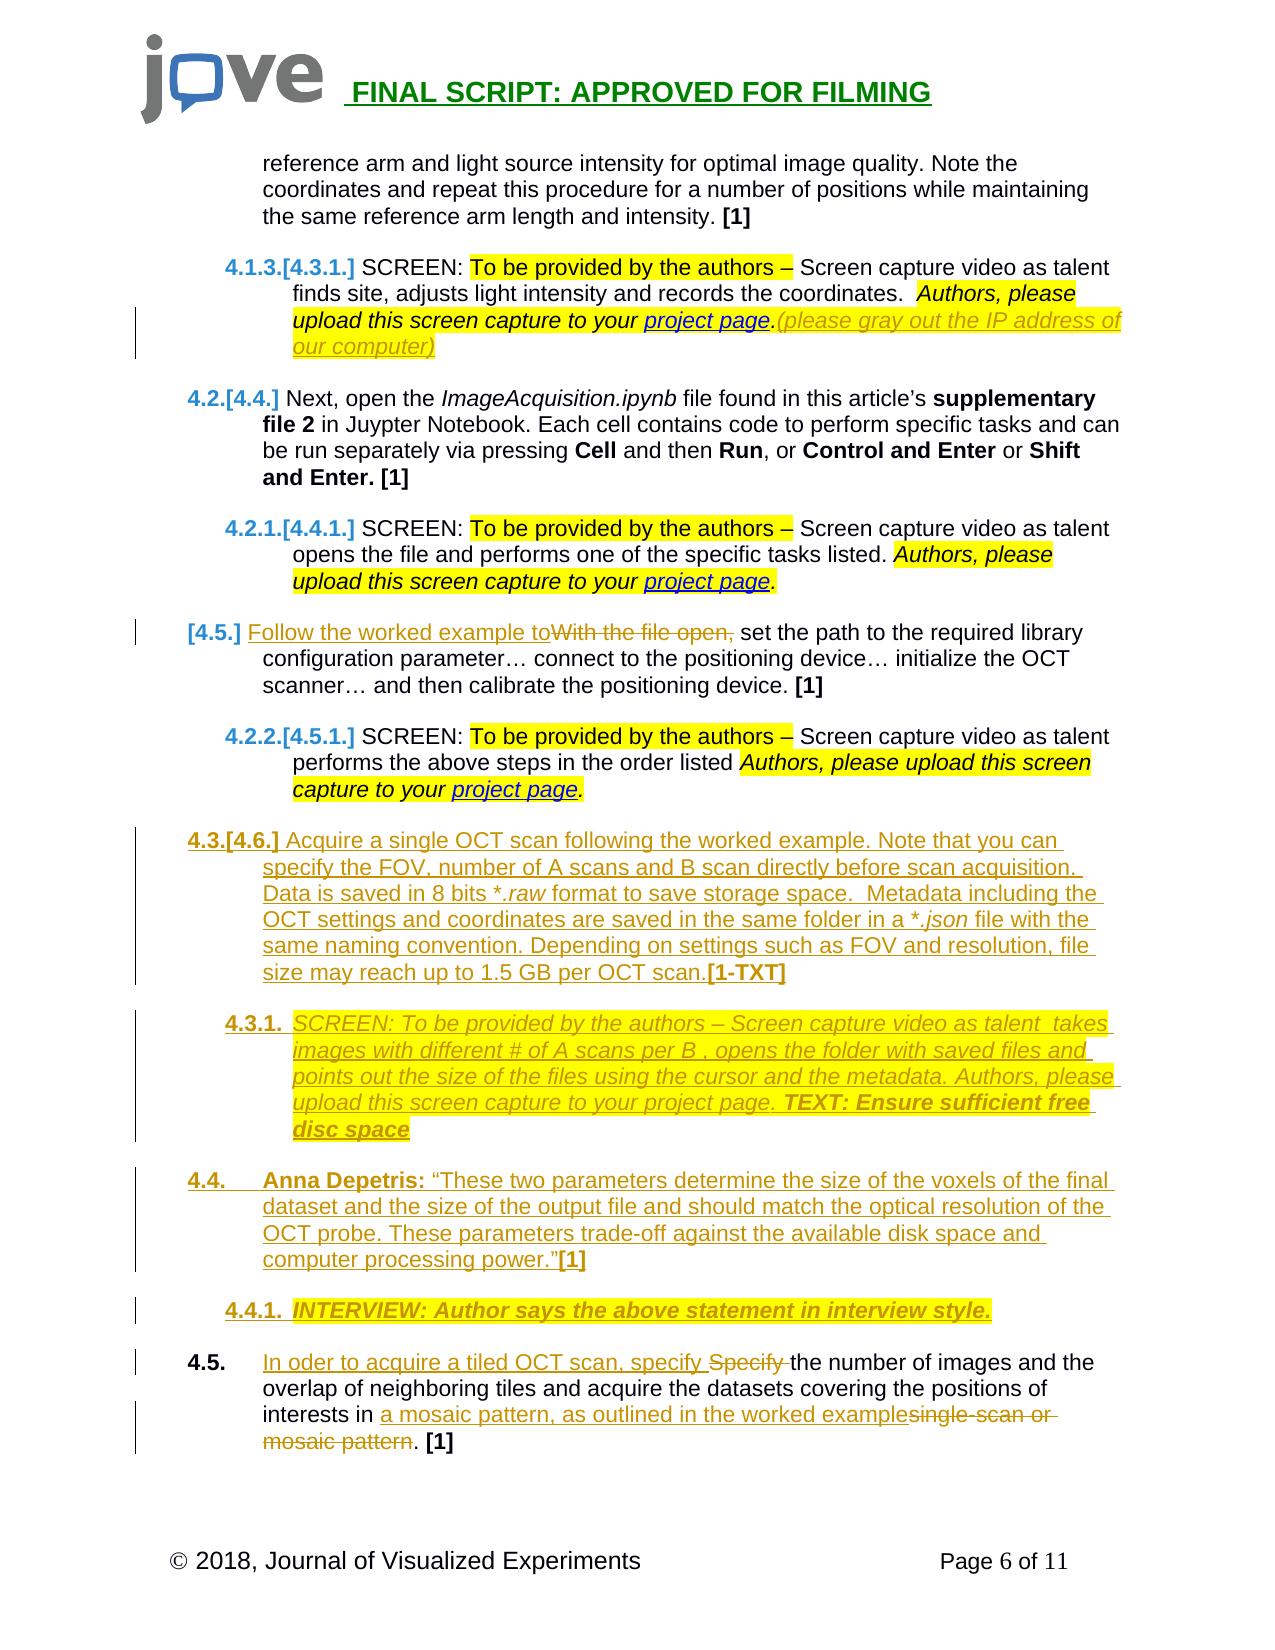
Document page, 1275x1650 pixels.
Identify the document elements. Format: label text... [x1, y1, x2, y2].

list SCREEN: To be provided by the authors – Screen capture video as talent performs the above steps in the order listed Authors, please upload this screen capture to your project page. [225, 723, 1125, 802]
list SCREEN: To be provided by the authors – Screen capture video as talent opens the file and performs one of the specific tasks listed. Authors, please upload this screen capture to your project page. [225, 515, 1125, 594]
list SCREEN: To be provided by the authors – Screen capture video as talent finds site, adjusts light intensity and records the coordinates. Authors, please upload this screen capture to your project page. [225, 254, 1125, 359]
picture [140, 34, 323, 124]
list set the path to the required library configuration parameter… connect to the positioning device… initialize the OCT scanner… and then calibrate the positioning device. [1] [187, 619, 1125, 698]
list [187, 150, 1125, 229]
list the number of images and the overlap of neighboring tiles and acquire the datasets covering the positions of interests in . [1] [187, 1349, 1125, 1454]
list Next, open the ImageAcquisition.ipynb file found in this article’s supplementary file 2 in Juypter Notebook. Each cell contains code to perform specific tasks and can be run separately via pressing Cell and then Run, or Control and Enter or Shift and Enter. [1] [187, 384, 1125, 490]
